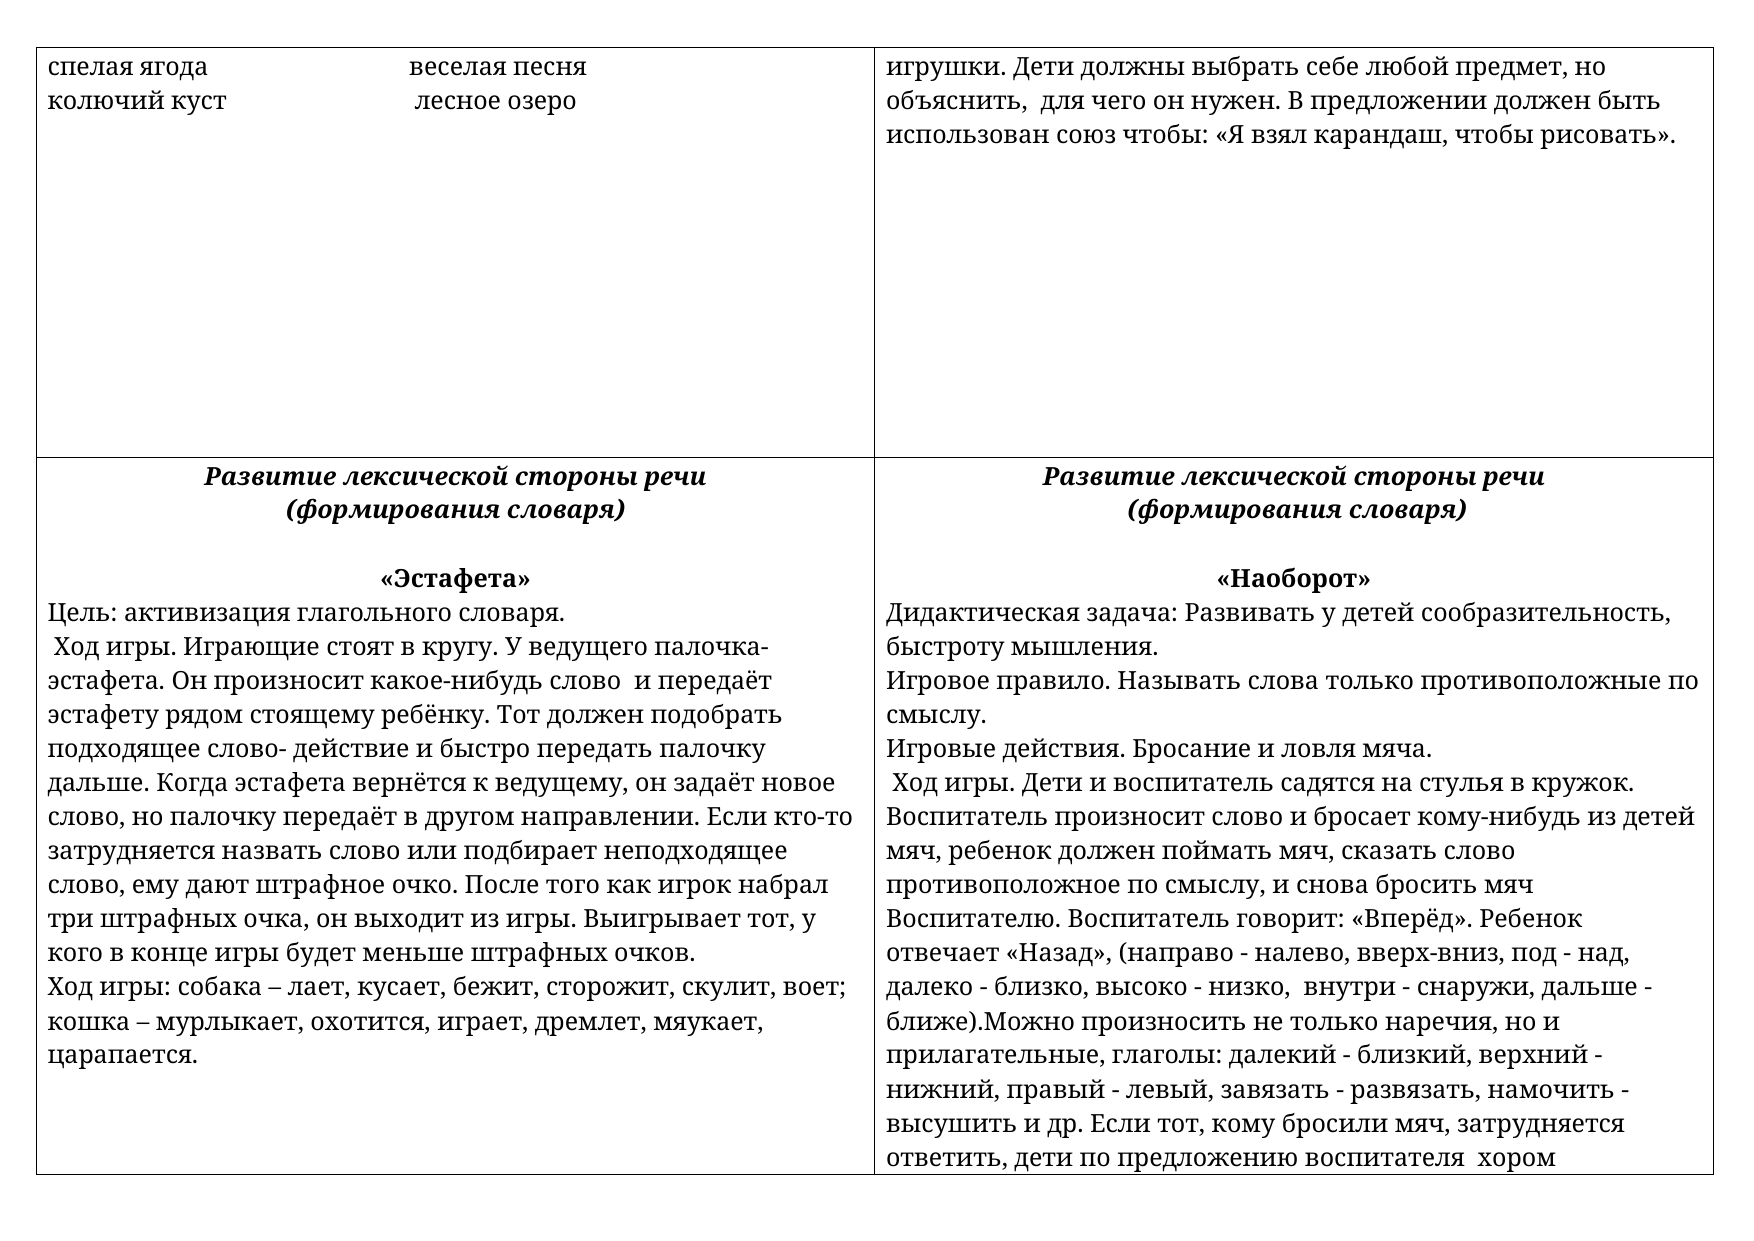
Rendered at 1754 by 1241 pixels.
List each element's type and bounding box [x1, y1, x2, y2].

table_cell [37, 458, 874, 1173]
table_cell [37, 48, 874, 457]
table_cell [875, 458, 1713, 1173]
table_cell [875, 48, 1713, 457]
